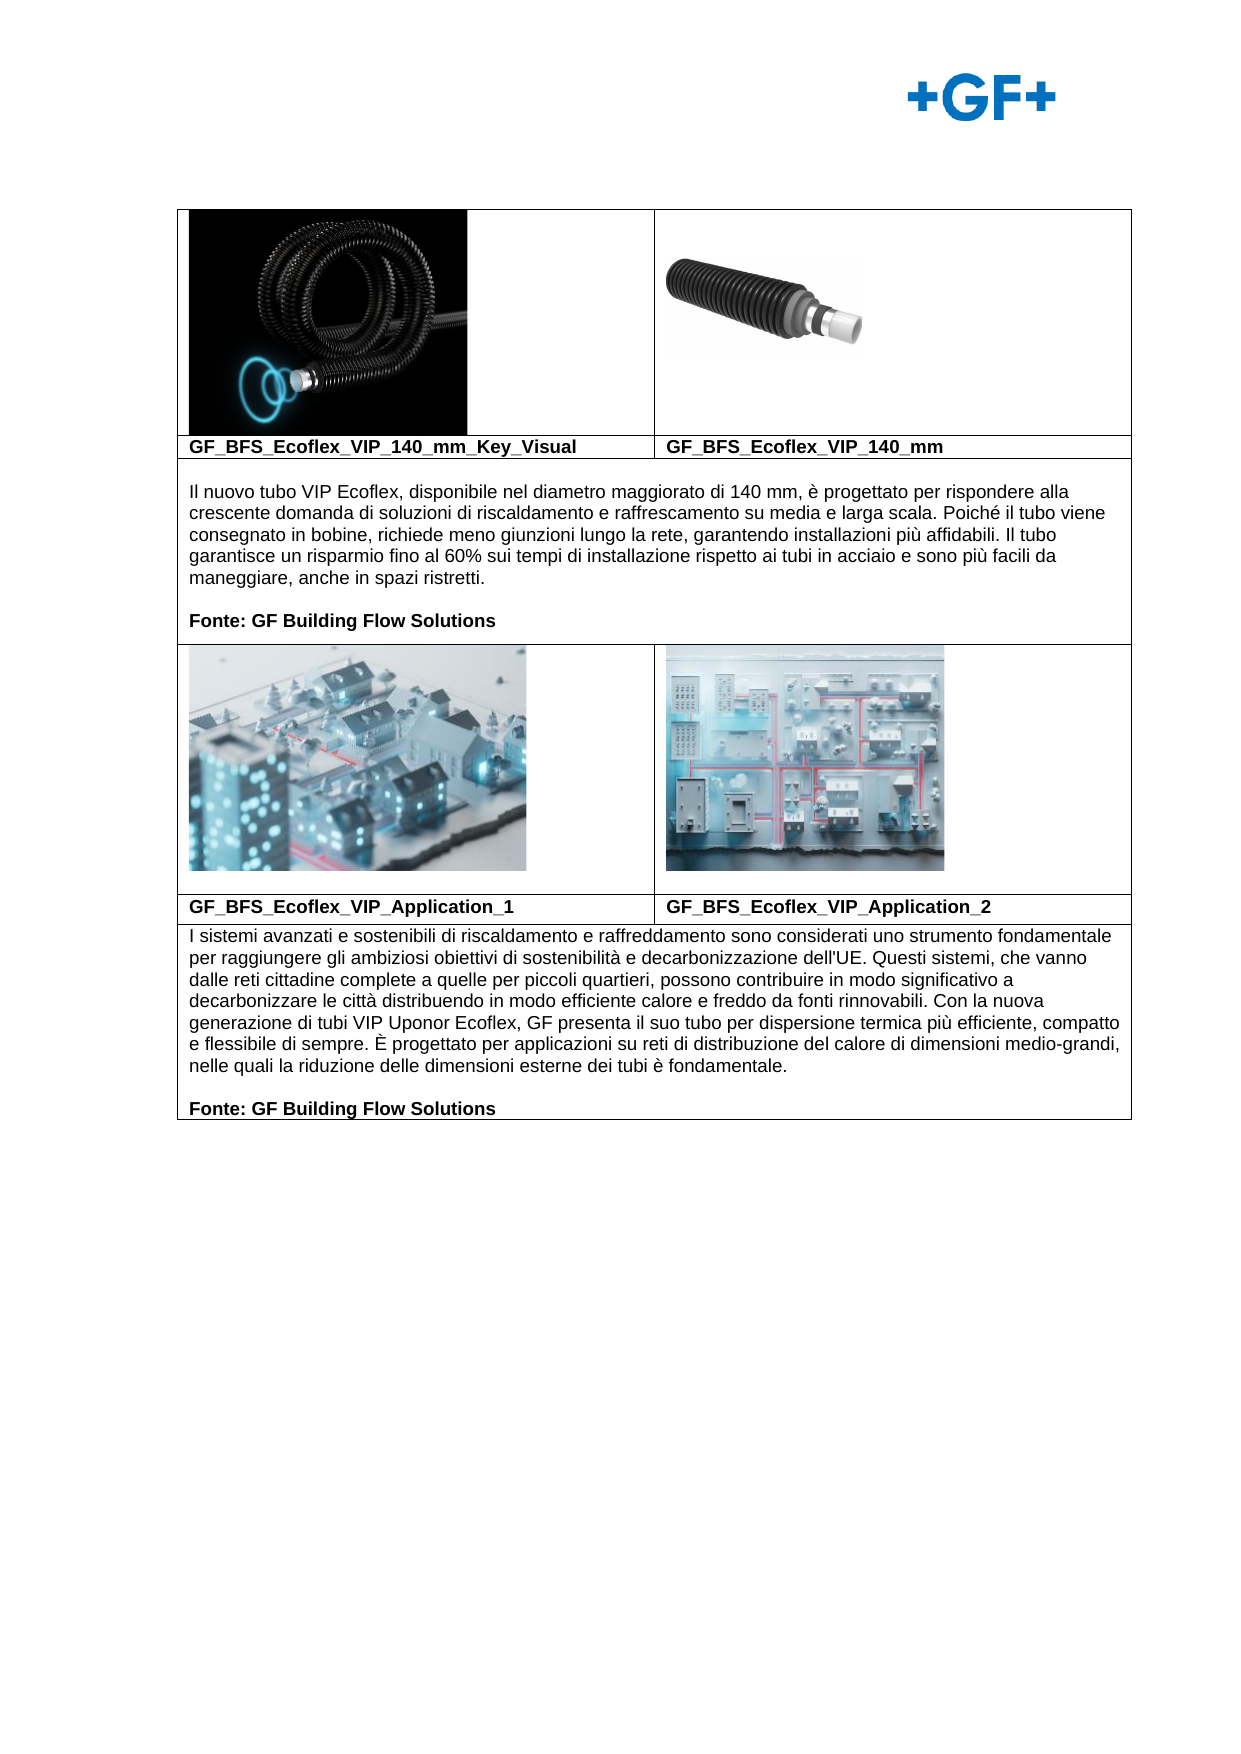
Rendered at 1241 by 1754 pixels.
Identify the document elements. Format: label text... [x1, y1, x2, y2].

table_cell [178, 645, 654, 894]
table_cell I sistemi avanzati e sostenibili di riscaldamento e raffreddamento sono considerati uno strumento fondamentale per raggiungere gli ambiziosi obiettivi di sostenibilità e decarbonizzazione dell'UE. Questi sistemi, che vanno dalle reti cittadine complete a quelle per piccoli quartieri, possono contribuire in modo significativo a decarbonizzare le città distribuendo in modo efficiente calore e freddo da fonti rinnovabili. Con la nuova generazione di tubi VIP Uponor Ecoflex, GF presenta il suo tubo per dispersione termica più efficiente, compatto e flessibile di sempre. È progettato per applicazioni su reti di distribuzione del calore di dimensioni medio-grandi, nelle quali la riduzione delle dimensioni esterne dei tubi è fondamentale. Fonte: GF Building Flow Solutions [178, 925, 1131, 1119]
picture [188, 210, 468, 436]
table_cell GF_BFS_Ecoflex_VIP_Application_1 [178, 895, 654, 924]
table_cell [178, 210, 188, 435]
table_cell GF_BFS_Ecoflex_VIP_140_mm_Key_Visual [178, 436, 654, 458]
picture [666, 645, 945, 871]
table_cell GF_BFS_Ecoflex_VIP_Application_2 [655, 895, 1131, 924]
table_cell [655, 645, 1131, 894]
picture [188, 645, 527, 871]
picture [666, 258, 863, 354]
table_cell [468, 210, 654, 435]
table_cell GF_BFS_Ecoflex_VIP_140_mm [655, 436, 1131, 458]
table_cell Il nuovo tubo VIP Ecoflex, disponibile nel diametro maggiorato di 140 mm, è progettato per rispondere alla crescente domanda di soluzioni di riscaldamento e raffrescamento su media e larga scala. Poiché il tubo viene consegnato in bobine, richiede meno giunzioni lungo la rete, garantendo installazioni più affidabili. Il tubo garantisce un risparmio fino al 60% sui tempi di installazione rispetto ai tubi in acciaio e sono più facili da maneggiare, anche in spazi ristretti. Fonte: GF Building Flow Solutions [178, 459, 1131, 644]
picture [907, 73, 1056, 121]
table_cell [655, 210, 1131, 435]
